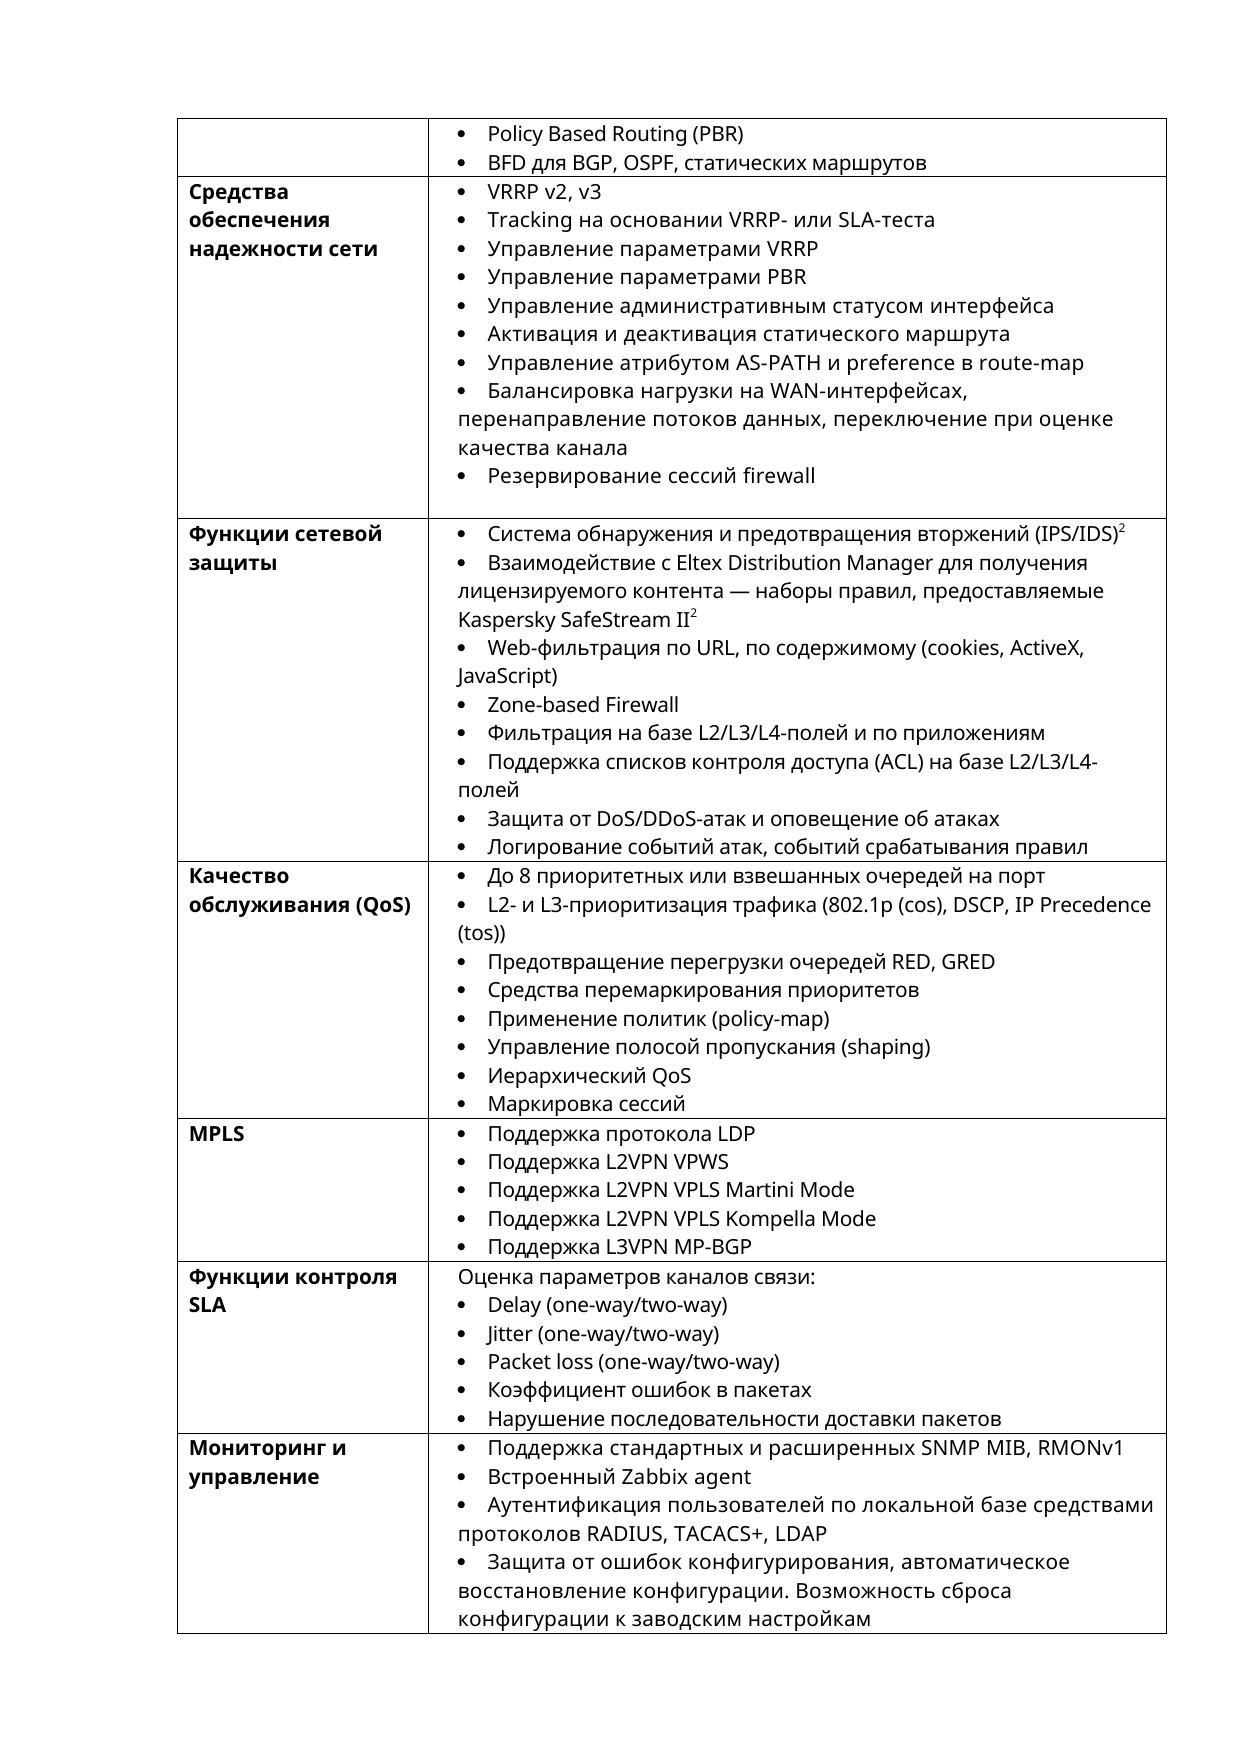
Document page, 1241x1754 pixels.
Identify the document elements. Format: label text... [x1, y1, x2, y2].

table_cell Поддержка протокола LDP Поддержка L2VPN VPWS Поддержка L2VPN VPLS Martini Mode Поддержка L2VPN VPLS Kompella Mode Поддержка L3VPN MP-BGP [429, 1119, 1166, 1261]
table_cell Система обнаружения и предотвращения вторжений (IPS/IDS)2 Взаимодействие с Eltex Distribution Manager для получения лицензируемого контента — наборы правил, предоставляемые Kaspersky SafeStream II2 Web-фильтрация по URL, по содержимому (cookies, ActiveX, JavaScript) Zone-based Firewall Фильтрация на базе L2/L3/L4-полей и по приложениям Поддержка списков контроля доступа (ACL) на базе L2/L3/L4-полей Защита от DoS/DDoS-атак и оповещение об атаках Логирование событий атак, событий срабатывания правил [429, 519, 1166, 861]
table_cell Средства обеспечения надежности сети [178, 177, 428, 518]
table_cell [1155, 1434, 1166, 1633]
table_cell VRRP v2, v3 Tracking на основании VRRP- или SLA-теста Управление параметрами VRRP Управление параметрами PBR Управление административным статусом интерфейса Активация и деактивация статического маршрута Управление атрибутом AS-PATH и preference в route-map Балансировка нагрузки на WAN-интерфейсах, перенаправление потоков данных, переключение при оценке качества канала Резервирование сессий firewall [429, 177, 1166, 518]
table_cell MPLS [178, 1119, 428, 1261]
table_cell До 8 приоритетных или взвешанных очередей на порт L2- и L3-приоритизация трафика (802.1p (cos), DSCP, IP Precedence (tos)) Предотвращение перегрузки очередей RED, GRED Средства перемаркирования приоритетов Применение политик (policy-map) Управление полосой пропускания (shaping) Иерархический QоS Маркировка сессий [429, 862, 1166, 1118]
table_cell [178, 119, 428, 176]
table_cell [429, 119, 1166, 176]
table_cell Оценка параметров каналов связи: Delay (one-way/two-way) Jitter (one-way/two-way) Packet loss (one-way/two-way) Коэффициент ошибок в пакетах Нарушение последовательности доставки пакетов [429, 1262, 1166, 1432]
table_cell Функции сетевой защиты [178, 519, 428, 861]
table_cell Качество обслуживания (QoS) [178, 862, 428, 1118]
table_cell Функции контроля SLA [178, 1262, 428, 1432]
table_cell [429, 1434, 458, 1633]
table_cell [178, 1434, 428, 1633]
